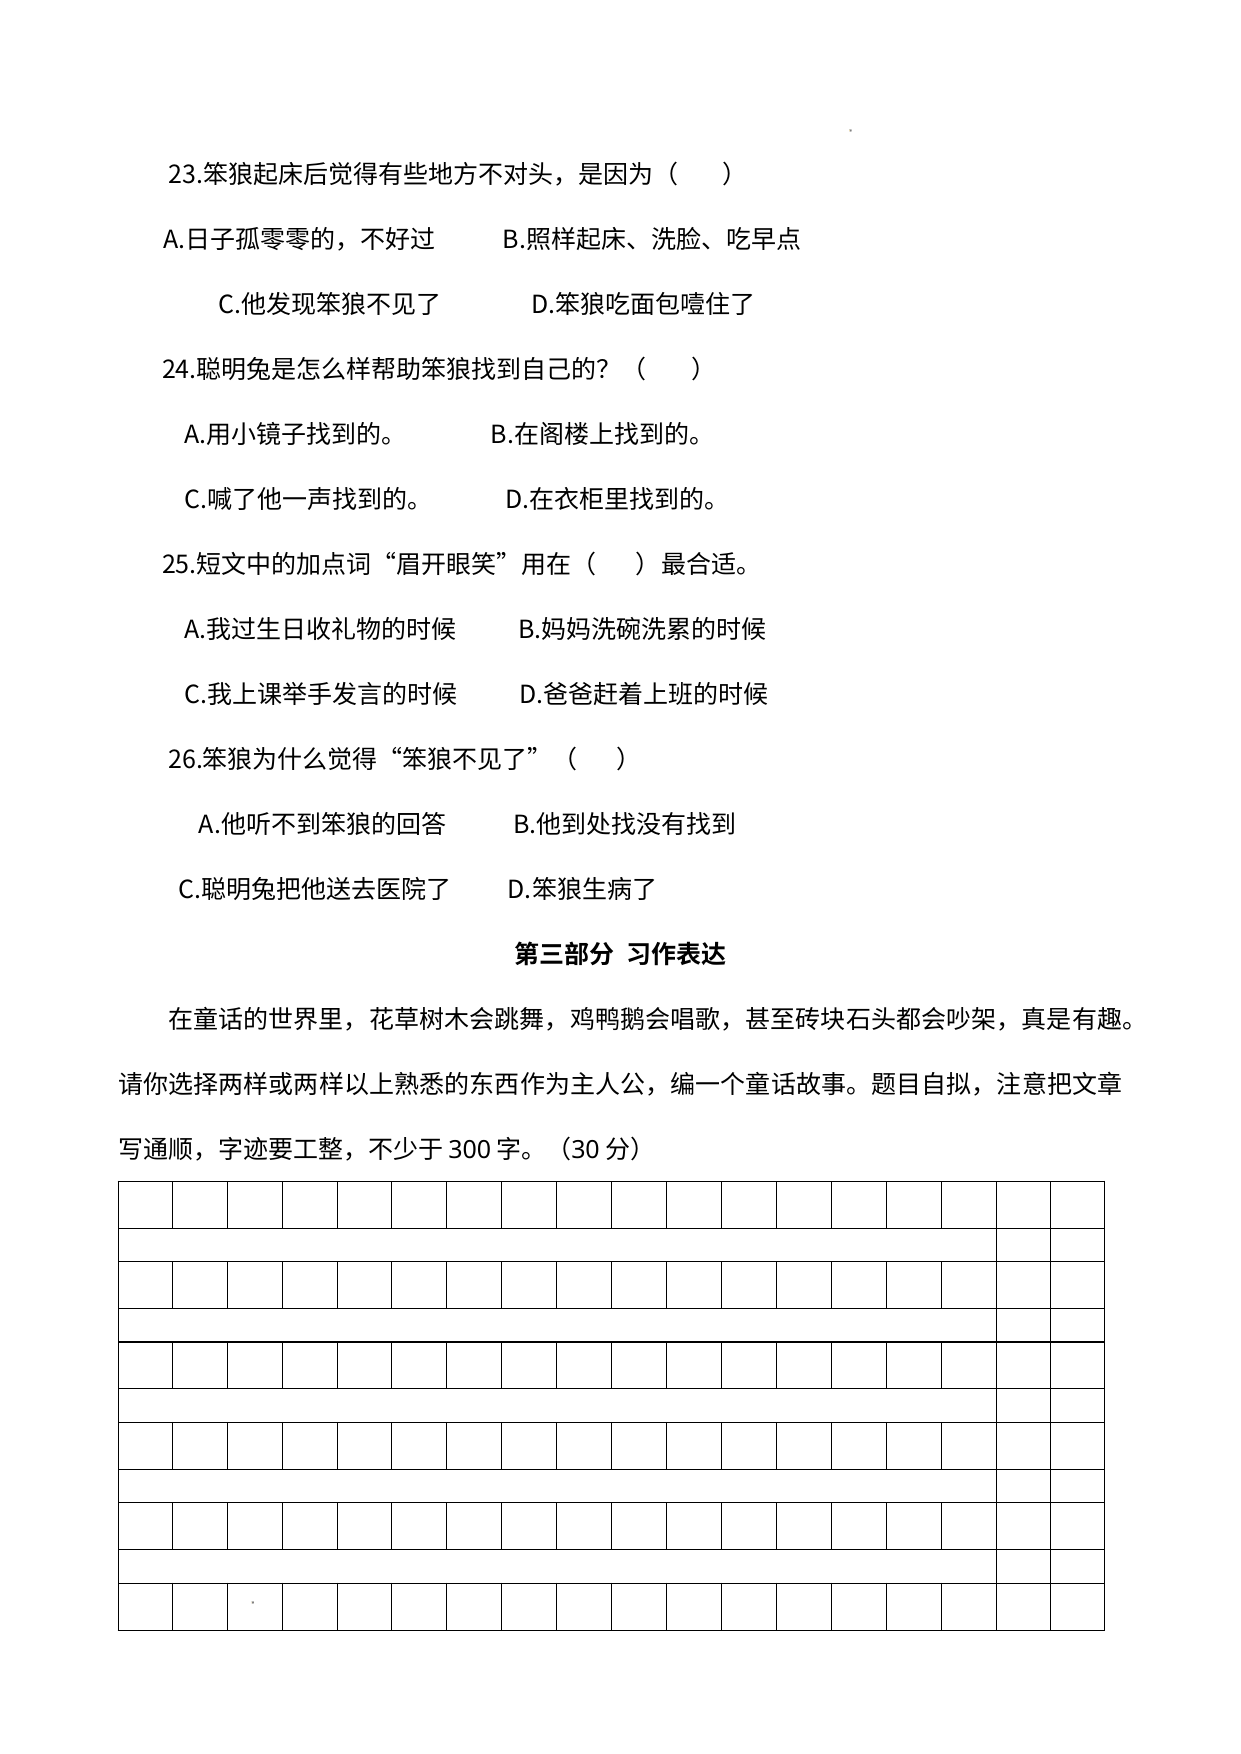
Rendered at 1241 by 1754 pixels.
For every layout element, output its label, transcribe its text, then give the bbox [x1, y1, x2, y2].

table_cell [887, 1503, 941, 1549]
table_header [667, 1182, 721, 1227]
table_cell [502, 1423, 556, 1469]
table_cell [1051, 1423, 1104, 1469]
table_cell [942, 1343, 996, 1388]
table_cell [392, 1503, 446, 1549]
table_cell [722, 1262, 776, 1308]
table_header [119, 1182, 172, 1227]
table_cell [119, 1229, 996, 1261]
table_cell [942, 1503, 996, 1549]
table_cell [667, 1503, 721, 1549]
table_cell [612, 1584, 666, 1629]
table_cell [722, 1343, 776, 1388]
table_cell [283, 1584, 337, 1629]
table_cell [119, 1343, 172, 1388]
table_cell [777, 1262, 831, 1308]
table_cell [392, 1262, 446, 1308]
text 在童话的世界里，花草树木会跳舞，鸡鸭鹅会唱歌，甚至砖块石头都会吵架，真是有趣。请你选择两样或两样以上熟悉的东西作为主人公，编一个童话故事。题目自拟，注意把文章写通顺，字迹要工整，不少于300字。（30分） [118, 986, 1122, 1181]
table_cell [777, 1503, 831, 1549]
table_cell [777, 1423, 831, 1469]
table_cell [173, 1262, 227, 1308]
table_cell [119, 1550, 996, 1583]
table_cell [392, 1584, 446, 1629]
text C.我上课举手发言的时候 D.爸爸赶着上班的时候 [118, 661, 1122, 726]
text 24.聪明兔是怎么样帮助笨狼找到自己的？（ ） [118, 336, 1122, 401]
table_cell [832, 1584, 886, 1629]
table_cell [612, 1262, 666, 1308]
table_cell [722, 1423, 776, 1469]
table_cell [1051, 1389, 1104, 1422]
table_cell [887, 1262, 941, 1308]
table_cell [722, 1503, 776, 1549]
text C.他发现笨狼不见了 D.笨狼吃面包噎住了 [118, 271, 1122, 336]
table_cell [502, 1343, 556, 1388]
table_header [612, 1182, 666, 1227]
table_header [832, 1182, 886, 1227]
table_cell [832, 1423, 886, 1469]
text A.他听不到笨狼的回答 B.他到处找没有找到 [118, 791, 1122, 856]
table_cell [338, 1343, 391, 1388]
table_cell [997, 1470, 1050, 1502]
text 23.笨狼起床后觉得有些地方不对头，是因为（ ） [118, 141, 1122, 206]
table_header [338, 1182, 391, 1227]
table_header [283, 1182, 337, 1227]
text 第三部分 习作表达 [118, 921, 1122, 986]
table_cell [612, 1343, 666, 1388]
table_cell [283, 1262, 337, 1308]
table_cell [119, 1503, 172, 1549]
table_cell [283, 1503, 337, 1549]
table_cell [447, 1343, 501, 1388]
table_cell [942, 1262, 996, 1308]
table_cell [997, 1262, 1050, 1308]
table_cell [997, 1229, 1050, 1261]
table_cell [667, 1262, 721, 1308]
text A.我过生日收礼物的时候 B.妈妈洗碗洗累的时候 [118, 596, 1122, 661]
table_header [942, 1182, 996, 1227]
table_cell [777, 1584, 831, 1629]
table_header [557, 1182, 611, 1227]
table_cell [173, 1503, 227, 1549]
text A.用小镜子找到的。 B.在阁楼上找到的。 [118, 401, 1122, 466]
table_cell [228, 1423, 282, 1469]
table_cell [173, 1343, 227, 1388]
table_cell [667, 1343, 721, 1388]
table_header [722, 1182, 776, 1227]
table_cell [228, 1503, 282, 1549]
table_cell [557, 1423, 611, 1469]
table_cell [447, 1262, 501, 1308]
table_cell [338, 1262, 391, 1308]
table_cell [777, 1343, 831, 1388]
table_cell [557, 1343, 611, 1388]
table_cell [997, 1389, 1050, 1422]
table_cell [1051, 1309, 1104, 1341]
table_cell [1051, 1584, 1104, 1629]
table_cell [997, 1343, 1050, 1388]
table_cell [119, 1423, 172, 1469]
table_cell [502, 1584, 556, 1629]
table_cell [942, 1423, 996, 1469]
table_cell [667, 1423, 721, 1469]
table_cell [612, 1503, 666, 1549]
table_cell [832, 1503, 886, 1549]
table_cell [119, 1584, 172, 1629]
table_cell [228, 1343, 282, 1388]
table_cell [887, 1423, 941, 1469]
table_cell [447, 1584, 501, 1629]
table_cell [119, 1309, 996, 1341]
table_cell [832, 1262, 886, 1308]
table_header [777, 1182, 831, 1227]
text 26.笨狼为什么觉得“笨狼不见了”（ ） [168, 726, 1122, 791]
table_cell [119, 1389, 996, 1422]
table_cell [997, 1550, 1050, 1583]
table_cell [1051, 1470, 1104, 1502]
table_cell [942, 1584, 996, 1629]
table_cell [667, 1584, 721, 1629]
table_cell [502, 1262, 556, 1308]
table_cell [338, 1423, 391, 1469]
table_header [1051, 1182, 1104, 1227]
table_cell [1051, 1343, 1104, 1388]
text C.聪明兔把他送去医院了 D.笨狼生病了 [118, 856, 1122, 921]
table_cell [447, 1503, 501, 1549]
table_cell [997, 1309, 1050, 1341]
table_cell [887, 1343, 941, 1388]
table_cell [173, 1584, 227, 1629]
table_cell [557, 1503, 611, 1549]
table_cell [447, 1423, 501, 1469]
table_cell [502, 1503, 556, 1549]
table_cell [1051, 1503, 1104, 1549]
table_cell [1051, 1229, 1104, 1261]
table_cell [887, 1584, 941, 1629]
table_cell [997, 1423, 1050, 1469]
table_cell [338, 1584, 391, 1629]
table_header [997, 1182, 1050, 1227]
table_cell [228, 1584, 282, 1629]
text A.日子孤零零的，不好过 B.照样起床、洗脸、吃早点 [118, 206, 1122, 271]
table_header [502, 1182, 556, 1227]
table_cell [997, 1584, 1050, 1629]
table_cell [832, 1343, 886, 1388]
table_cell [119, 1470, 996, 1502]
table_cell [283, 1343, 337, 1388]
table_cell [283, 1423, 337, 1469]
table_header [392, 1182, 446, 1227]
text C.喊了他一声找到的。 D.在衣柜里找到的。 [118, 466, 1122, 531]
table_cell [557, 1584, 611, 1629]
table_cell [997, 1503, 1050, 1549]
table_header [173, 1182, 227, 1227]
table_cell [722, 1584, 776, 1629]
table_cell [1051, 1262, 1104, 1308]
table_cell [173, 1423, 227, 1469]
text 25.短文中的加点词“眉开眼笑”用在（ ）最合适。 [118, 531, 1122, 596]
table_header [887, 1182, 941, 1227]
table_header [447, 1182, 501, 1227]
table_cell [119, 1262, 172, 1308]
table_header [228, 1182, 282, 1227]
table_cell [557, 1262, 611, 1308]
table_cell [392, 1343, 446, 1388]
table_cell [612, 1423, 666, 1469]
table_cell [392, 1423, 446, 1469]
table_cell [338, 1503, 391, 1549]
table_cell [228, 1262, 282, 1308]
table_cell [1051, 1550, 1104, 1583]
